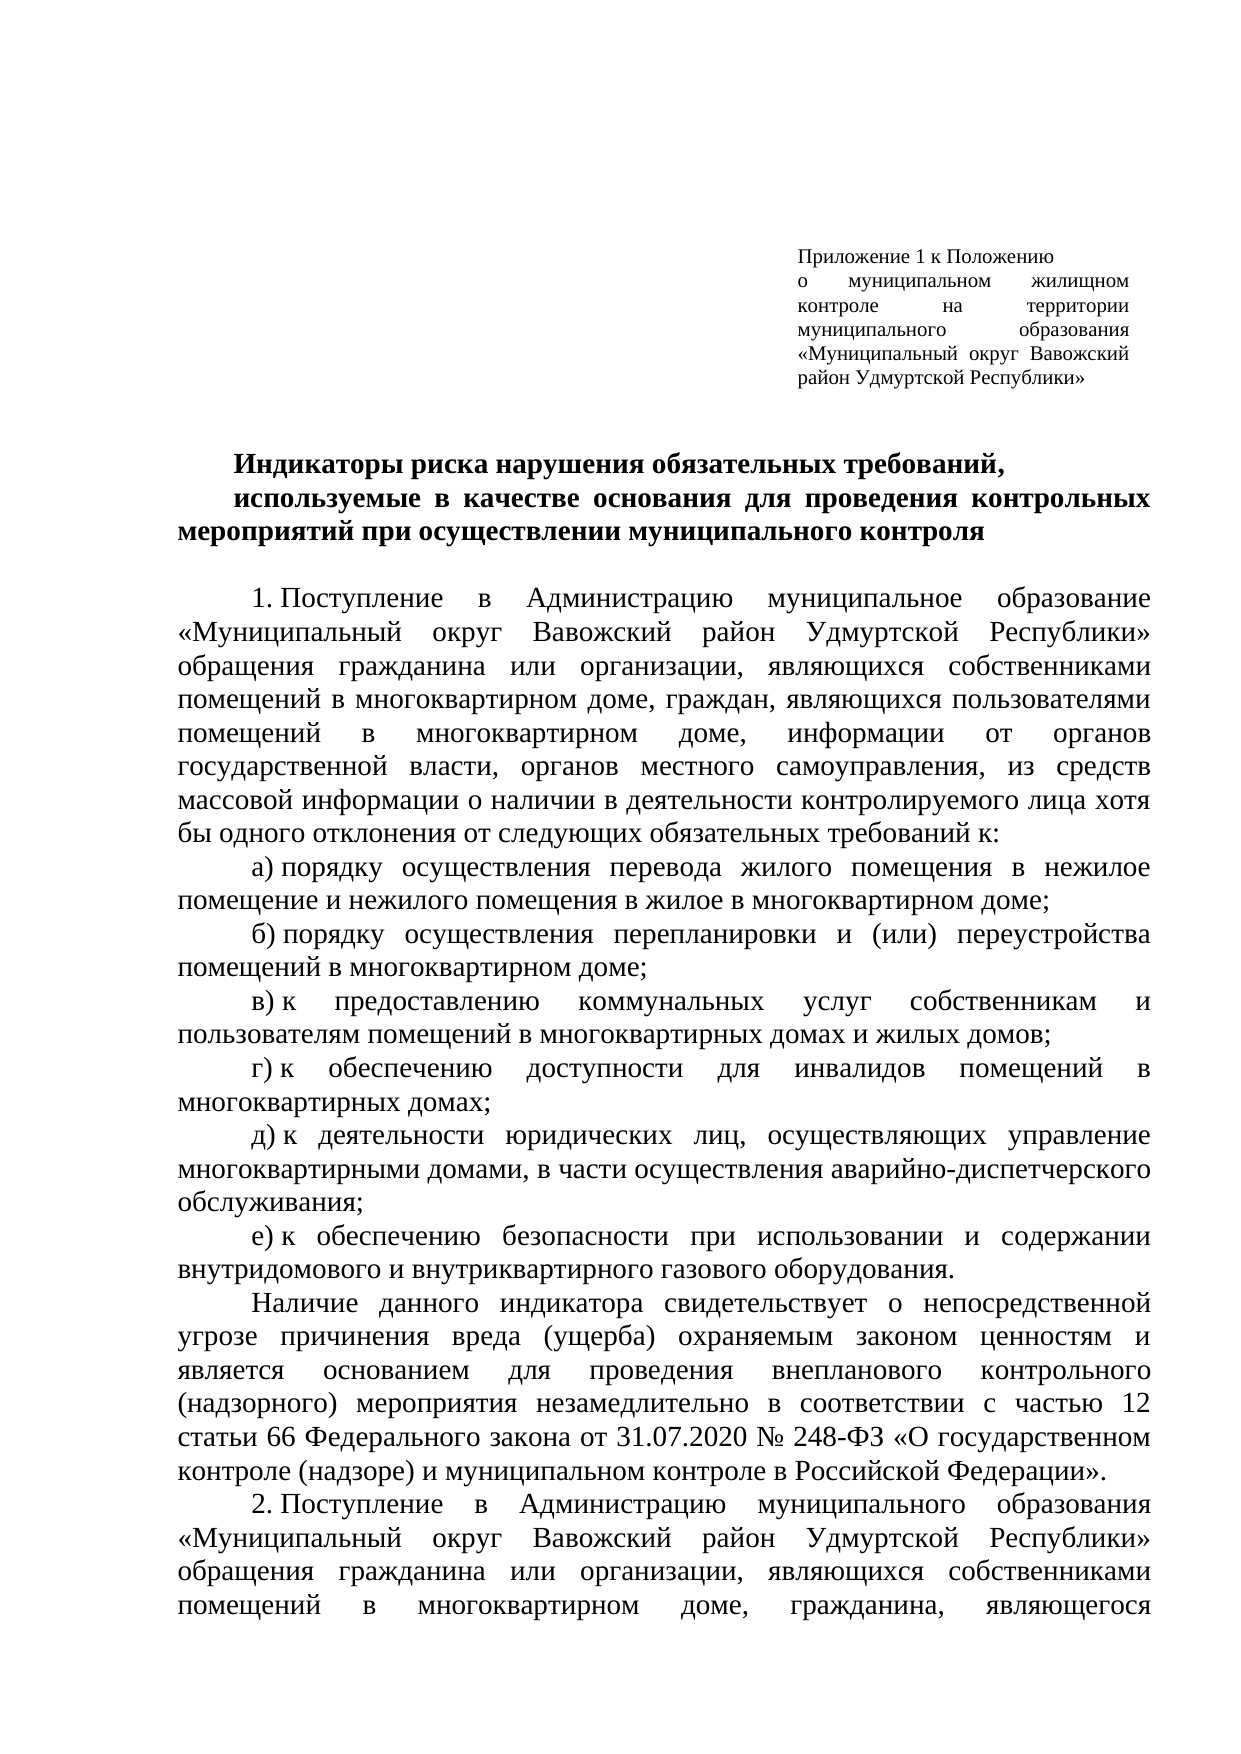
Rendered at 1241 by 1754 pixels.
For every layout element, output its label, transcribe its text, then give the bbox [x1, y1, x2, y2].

text используемые в качестве основания для проведения контрольных мероприятий при осуществлении муниципального контроля [177, 480, 1152, 547]
text 1. Поступление в Администрацию муниципальное образование «Муниципальный округ Вавожский район Удмуртской Республики» обращения гражданина или организации, являющихся собственниками помещений в многоквартирном доме, граждан, являющихся пользователями помещений в многоквартирном доме, информации от органов государственной власти, органов местного самоуправления, из средств массовой информации о наличии в деятельности контролируемого лица хотя бы одного отклонения от следующих обязательных требований к: [177, 581, 1152, 849]
text Наличие данного индикатора свидетельствует о непосредственной угрозе причинения вреда (ущерба) охраняемым законом ценностям и является основанием для проведения внепланового контрольного (надзорного) мероприятия незамедлительно в соответствии с частью 12 статьи 66 Федерального закона от 31.07.2020 № 248-ФЗ «О государственном контроле (надзоре) и муниципальном контроле в Российской Федерации». [177, 1285, 1152, 1486]
text Индикаторы риска нарушения обязательных требований, [177, 446, 1152, 480]
text а) порядку осуществления перевода жилого помещения в нежилое помещение и нежилого помещения в жилое в многоквартирном доме; [177, 849, 1152, 916]
text в) к предоставлению коммунальных услуг собственникам и пользователям помещений в многоквартирных домах и жилых домов; [177, 983, 1152, 1050]
table_header Приложение 1 к Положению о муниципальном жилищном контроле на территории муниципального образования «Муниципальный округ Вавожский район Удмуртской Республики» [786, 244, 1140, 389]
text б) порядку осуществления перепланировки и (или) переустройства помещений в многоквартирном доме; [177, 916, 1152, 983]
text е) к обеспечению безопасности при использовании и содержании внутридомового и внутриквартирного газового оборудования. [177, 1218, 1152, 1285]
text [177, 1486, 1152, 1620]
text г) к обеспечению доступности для инвалидов помещений в многоквартирных домах; [177, 1050, 1152, 1117]
text д) к деятельности юридических лиц, осуществляющих управление многоквартирными домами, в части осуществления аварийно-диспетчерского обслуживания; [177, 1117, 1152, 1218]
